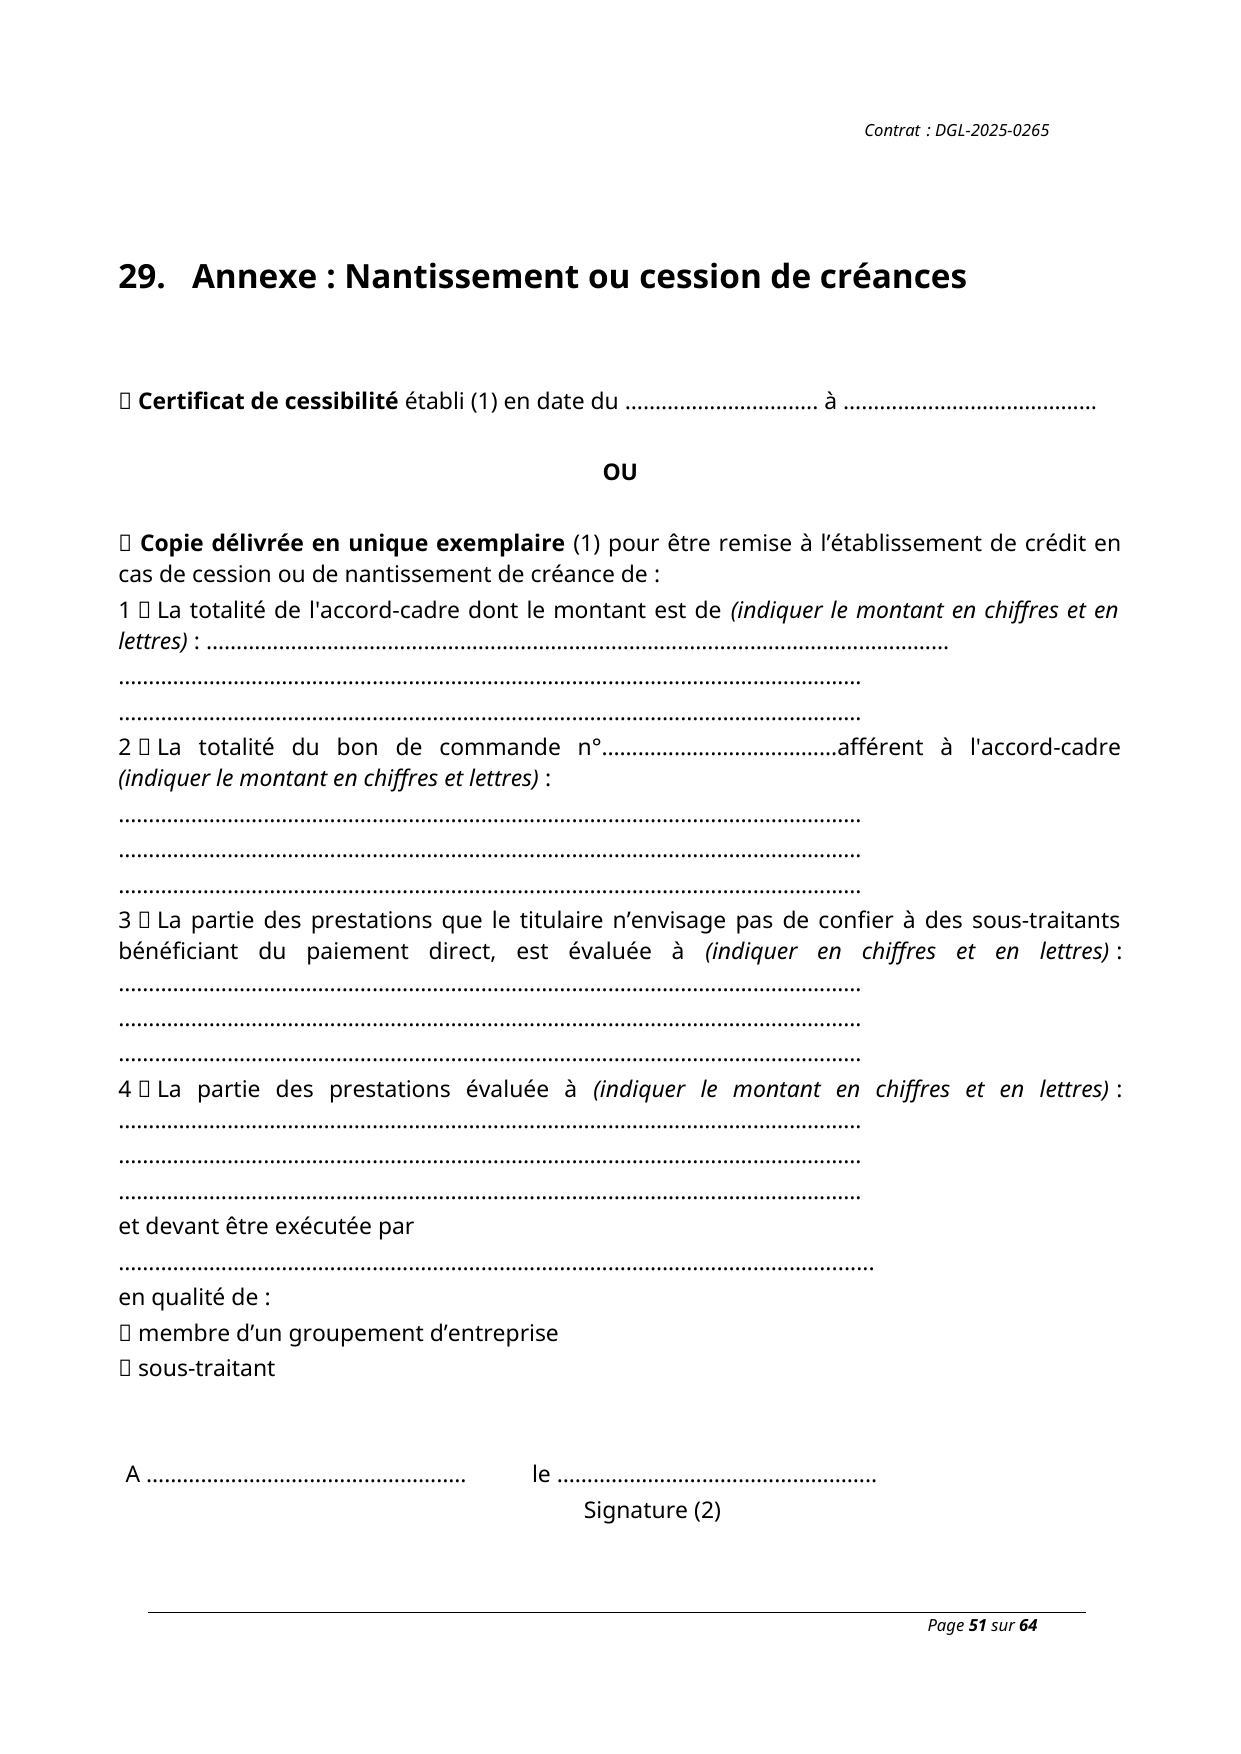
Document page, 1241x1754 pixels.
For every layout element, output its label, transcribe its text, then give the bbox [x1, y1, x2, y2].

text 4  La partie des prestations évaluée à (indiquer le montant en chiffres et en lettres) : …………………………………………………………………………………………………………… [118, 1073, 1122, 1135]
text …………………………………………………………………………………………………………… [118, 1037, 1122, 1069]
text et devant être exécutée par [118, 1210, 1122, 1242]
text …………………………………………………………………………………………………………… [118, 833, 1122, 864]
text 2  La totalité du bon de commande n°…………………………………afférent à l'accord-cadre (indiquer le montant en chiffres et lettres) : [118, 731, 1122, 794]
table_header A …………………………………………….. le …………………………………………….. [118, 1454, 1078, 1489]
text OU [118, 456, 1122, 487]
text  membre d’un groupement d’entreprise [118, 1317, 1122, 1348]
text …………………………………………………………………………………………………………… [118, 798, 1122, 829]
text …………………………………………………………………………………………………………… [118, 1002, 1122, 1033]
text …………………………………………………………………………………………………………… [118, 1139, 1122, 1171]
text 3  La partie des prestations que le titulaire n’envisage pas de confier à des sous-traitants bénéficiant du paiement direct, est évaluée à (indiquer en chiffres et en lettres) : …………………………………………………………………………………………………………… [118, 904, 1122, 998]
text en qualité de : [118, 1281, 1122, 1312]
text 1  La totalité de l'accord-cadre dont le montant est de (indiquer le montant en chiffres et en lettres) : …………………………………………………………………………………………………………… [118, 594, 1122, 656]
text …………………………………………………………………………………………………………… [118, 696, 1122, 727]
text  Copie délivrée en unique exemplaire (1) pour être remise à l’établissement de crédit en cas de cession ou de nantissement de créance de : [118, 527, 1122, 589]
text …………………………………………………………………………………………………………… [118, 1175, 1122, 1206]
text  sous-traitant [118, 1352, 1122, 1383]
text  Certificat de cessibilité établi (1) en date du ………………………….. à …………………………………… [118, 385, 1122, 417]
table_cell Signature (2) [118, 1490, 1078, 1525]
text …………………………………………………………………………………………………………… [118, 869, 1122, 900]
text ……………………………………………………………………………………………………........... [118, 1246, 1122, 1277]
text …………………………………………………………………………………………………………… [118, 660, 1122, 692]
text Annexe : Nantissement ou cession de créances [118, 252, 1122, 298]
